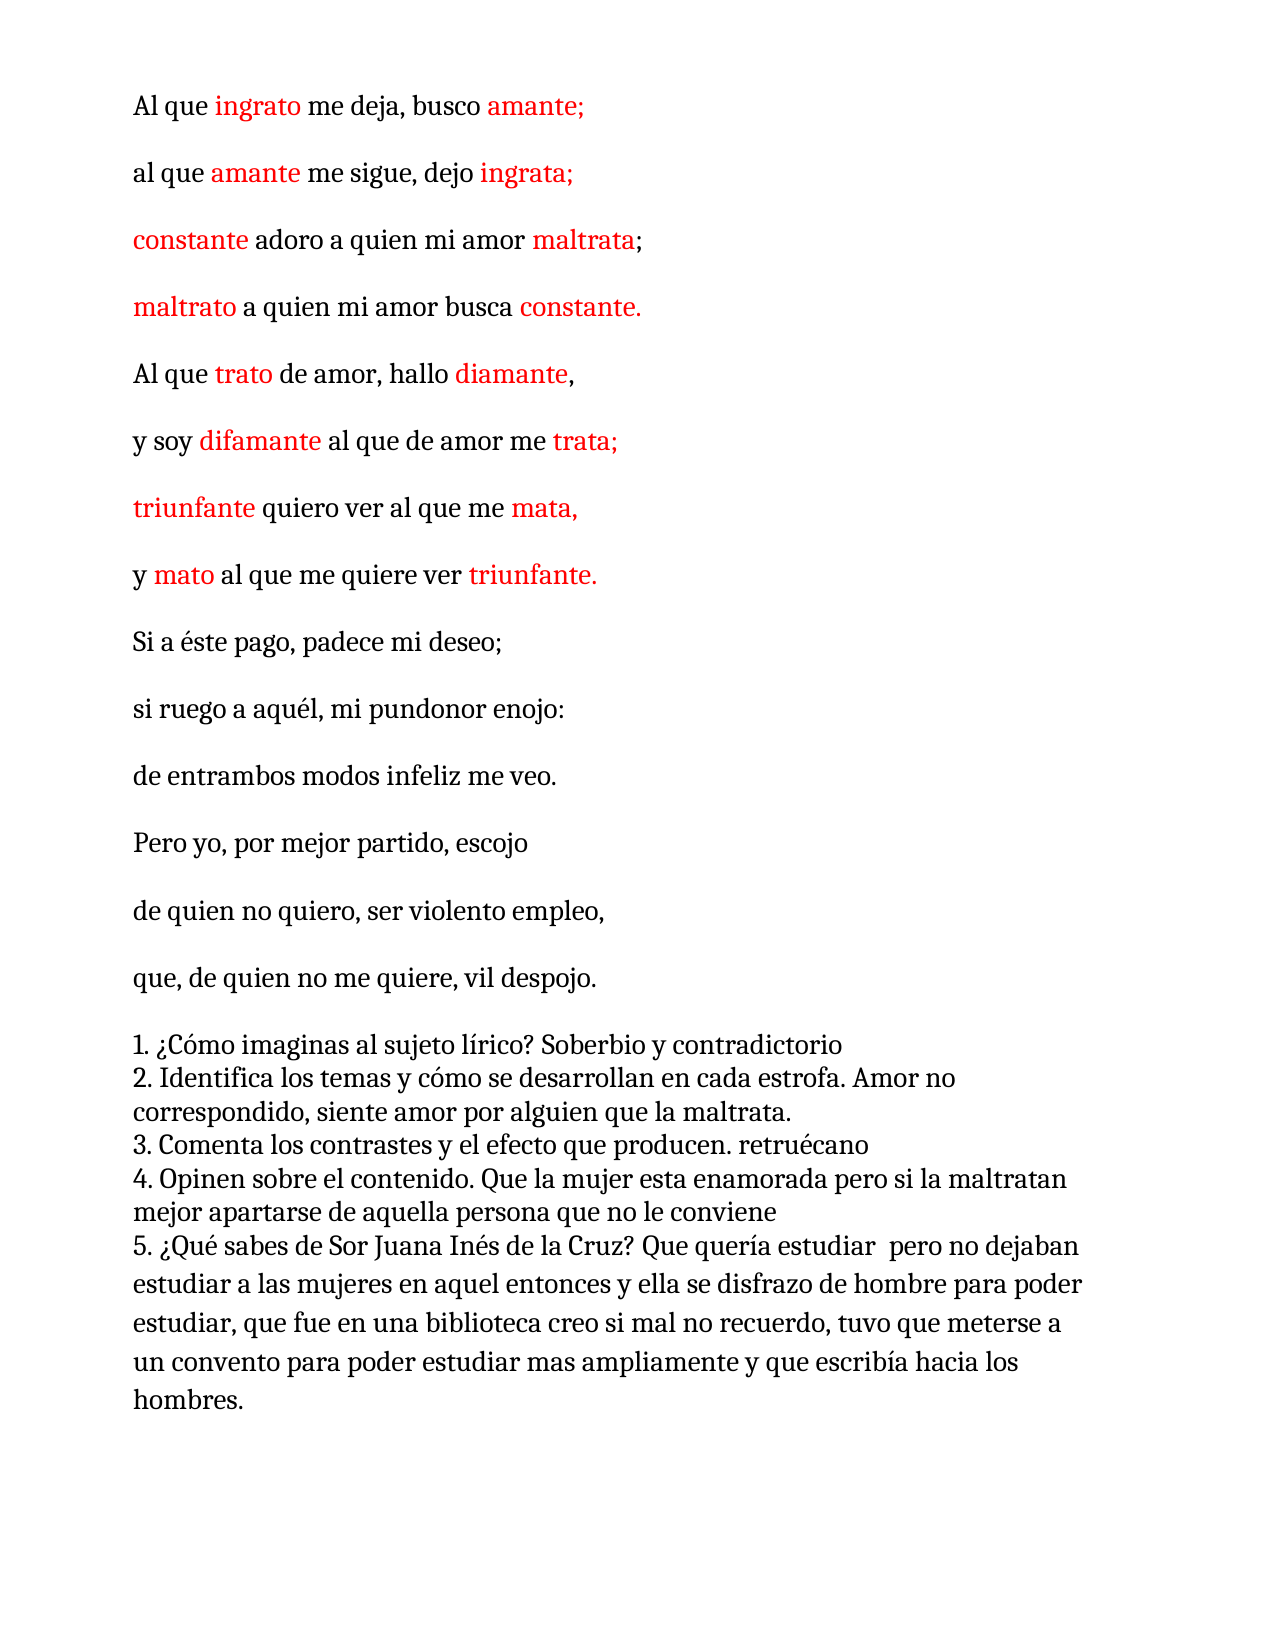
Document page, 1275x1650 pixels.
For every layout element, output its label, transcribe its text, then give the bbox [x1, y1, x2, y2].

text y mato al que me quiere ver triunfante. [133, 558, 1098, 592]
text triunfante quiero ver al que me mata, [133, 491, 1098, 525]
text 4. Opinen sobre el contenido. Que la mujer esta enamorada pero si la maltratan mejor apartarse de aquella persona que no le conviene [133, 1162, 1098, 1229]
text si ruego a aquél, mi pundonor enojo: [133, 692, 1098, 726]
text 2. Identifica los temas y cómo se desarrollan en cada estrofa. Amor no correspondido, siente amor por alguien que la maltrata. [133, 1061, 1098, 1128]
text de entrambos modos infeliz me veo. [133, 759, 1098, 793]
text de quien no quiero, ser violento empleo, [133, 894, 1098, 927]
text que, de quien no me quiere, vil despojo. [133, 961, 1098, 994]
text 1. ¿Cómo imaginas al sujeto lírico? Soberbio y contradictorio [133, 1028, 1098, 1061]
text maltrato a quien mi amor busca constante. [133, 290, 1098, 323]
text 3. Comenta los contrastes y el efecto que producen. retruécano [133, 1128, 1098, 1162]
text Si a éste pago, padece mi deseo; [133, 625, 1098, 659]
text Al que ingrato me deja, busco amante; [133, 89, 1098, 122]
text Al que trato de amor, hallo diamante, [133, 357, 1098, 391]
text Pero yo, por mejor partido, escojo [133, 827, 1098, 860]
text constante adoro a quien mi amor maltrata; [133, 223, 1098, 256]
text 5. ¿Qué sabes de Sor Juana Inés de la Cruz? Que quería estudiar pero no dejaban estudiar a las mujeres en aquel entonces y ella se disfrazo de hombre para poder estudiar, que fue en una biblioteca creo si mal no recuerdo, tuvo que meterse a un convento para poder estudiar mas ampliamente y que escribía hacia los hombres. [133, 1229, 1098, 1417]
text al que amante me sigue, dejo ingrata; [133, 156, 1098, 189]
text y soy difamante al que de amor me trata; [133, 424, 1098, 458]
